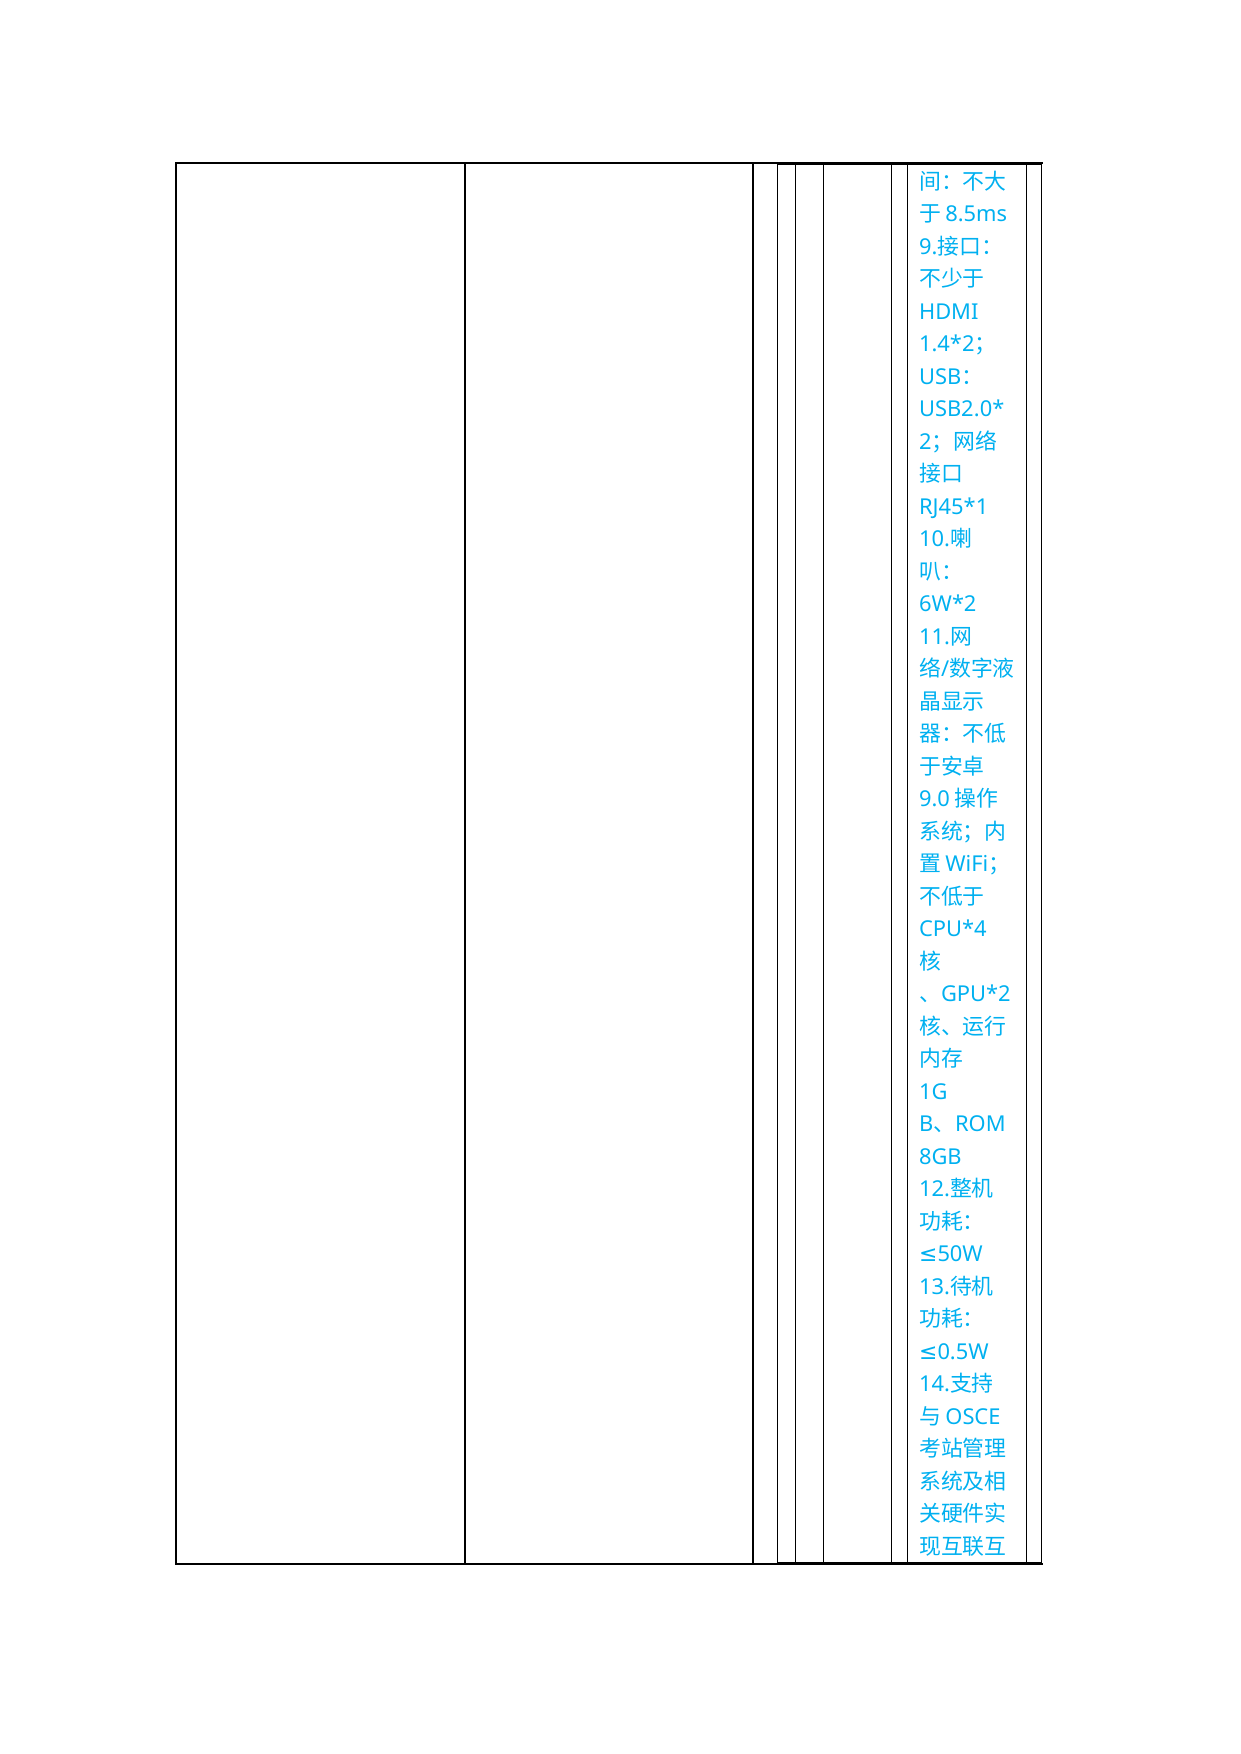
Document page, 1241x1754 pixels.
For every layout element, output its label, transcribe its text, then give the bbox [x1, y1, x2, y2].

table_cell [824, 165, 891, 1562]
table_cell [908, 165, 1026, 1562]
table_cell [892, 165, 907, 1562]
table_cell 1 [177, 164, 464, 1563]
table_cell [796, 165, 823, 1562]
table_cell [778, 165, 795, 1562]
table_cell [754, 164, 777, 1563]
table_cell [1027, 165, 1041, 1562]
table_cell [466, 164, 752, 1563]
